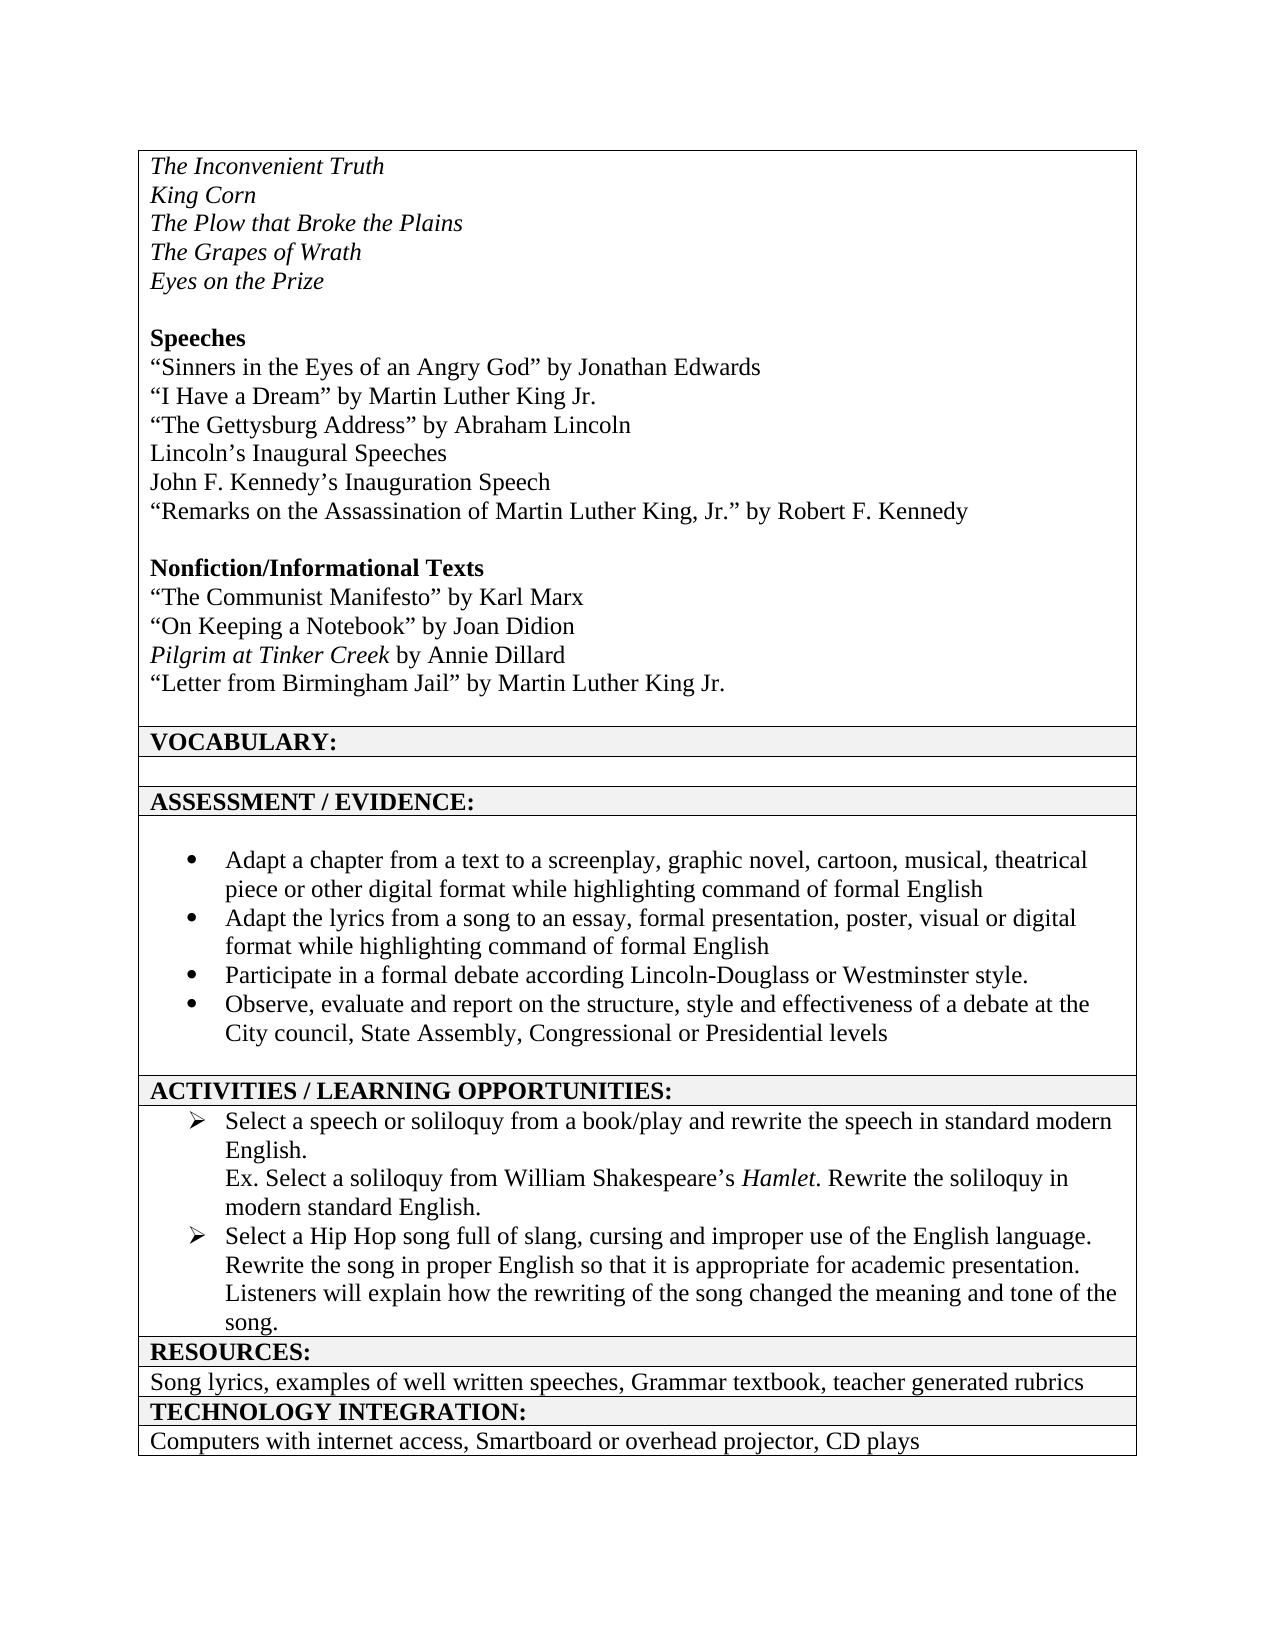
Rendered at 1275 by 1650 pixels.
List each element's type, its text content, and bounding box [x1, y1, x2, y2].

table_cell Select a speech or soliloquy from a book/play and rewrite the speech in standard modern English. Ex. Select a soliloquy from William Shakespeare’s Hamlet. Rewrite the soliloquy in modern standard English. Select a Hip Hop song full of slang, cursing and improper use of the English language. Rewrite the song in proper English so that it is appropriate for academic presentation. Listeners will explain how the rewriting of the song changed the meaning and tone of the song. [139, 1106, 1136, 1336]
table_cell [139, 757, 1136, 786]
table_cell VOCABULARY: [139, 727, 1136, 756]
table_cell ACTIVITIES / LEARNING OPPORTUNITIES: [139, 1076, 1136, 1105]
table_cell Adapt a chapter from a text to a screenplay, graphic novel, cartoon, musical, theatrical piece or other digital format while highlighting command of formal English Adapt the lyrics from a song to an essay, formal presentation, poster, visual or digital format while highlighting command of formal English Participate in a formal debate according Lincoln-Douglass or Westminster style. Observe, evaluate and report on the structure, style and effectiveness of a debate at the City council, State Assembly, Congressional or Presidential levels [139, 816, 1136, 1075]
table_cell TECHNOLOGY INTEGRATION: [139, 1397, 1136, 1425]
table_cell RESOURCES: [139, 1337, 1136, 1366]
table_cell Computers with internet access, Smartboard or overhead projector, CD plays [139, 1426, 1136, 1455]
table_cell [139, 151, 1136, 726]
table_cell ASSESSMENT / EVIDENCE: [139, 787, 1136, 815]
table_cell Song lyrics, examples of well written speeches, Grammar textbook, teacher generated rubrics [139, 1367, 1136, 1396]
